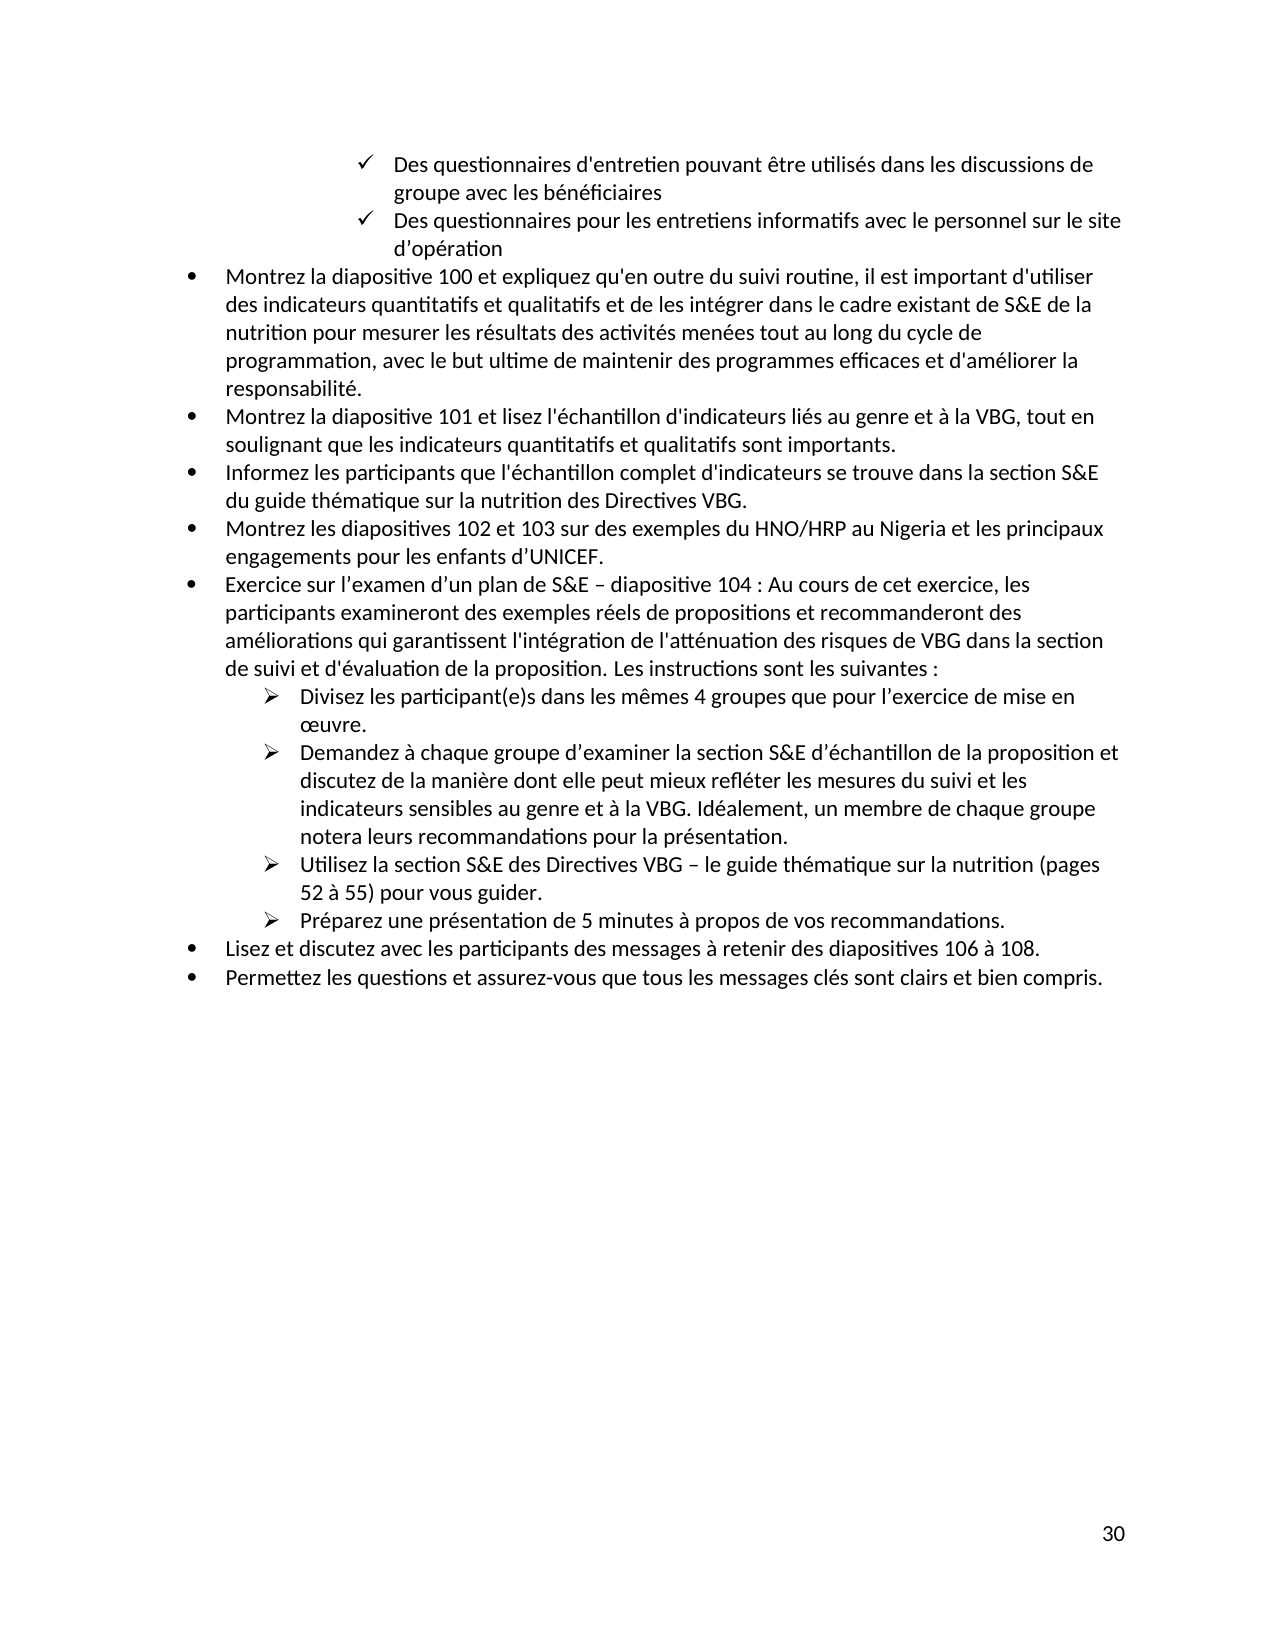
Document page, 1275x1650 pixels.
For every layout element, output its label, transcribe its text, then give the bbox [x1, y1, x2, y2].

list Informez les participants que l'échantillon complet d'indicateurs se trouve dans la section S&E du guide thématique sur la nutrition des Directives VBG. [188, 458, 1125, 514]
list Préparez une présentation de 5 minutes à propos de vos recommandations. [262, 907, 1125, 934]
list Utilisez la section S&E des Directives VBG – le guide thématique sur la nutrition (pages 52 à 55) pour vous guider. [262, 851, 1125, 907]
list Lisez et discutez avec les participants des messages à retenir des diapositives 106 à 108. [188, 934, 1125, 963]
list Montrez les diapositives 102 et 103 sur des exemples du HNO/HRP au Nigeria et les principaux engagements pour les enfants d’UNICEF. [188, 514, 1125, 570]
list Divisez les participant(e)s dans les mêmes 4 groupes que pour l’exercice de mise en œuvre. [262, 682, 1125, 738]
list Permettez les questions et assurez-vous que tous les messages clés sont clairs et bien compris. [188, 963, 1125, 991]
list Montrez la diapositive 101 et lisez l'échantillon d'indicateurs liés au genre et à la VBG, tout en soulignant que les indicateurs quantitatifs et qualitatifs sont importants. [188, 402, 1125, 458]
list Montrez la diapositive 100 et expliquez qu'en outre du suivi routine, il est important d'utiliser des indicateurs quantitatifs et qualitatifs et de les intégrer dans le cadre existant de S&E de la nutrition pour mesurer les résultats des activités menées tout au long du cycle de programmation, avec le but ultime de maintenir des programmes efficaces et d'améliorer la responsabilité. [188, 262, 1125, 402]
list Des questionnaires d'entretien pouvant être utilisés dans les discussions de groupe avec les bénéficiaires [356, 150, 1125, 206]
list Exercice sur l’examen d’un plan de S&E – diapositive 104 : Au cours de cet exercice, les participants examineront des exemples réels de propositions et recommanderont des améliorations qui garantissent l'intégration de l'atténuation des risques de VBG dans la section de suivi et d'évaluation de la proposition. Les instructions sont les suivantes : [187, 570, 1125, 682]
list Des questionnaires pour les entretiens informatifs avec le personnel sur le site d’opération [356, 206, 1125, 262]
list Demandez à chaque groupe d’examiner la section S&E d’échantillon de la proposition et discutez de la manière dont elle peut mieux refléter les mesures du suivi et les indicateurs sensibles au genre et à la VBG. Idéalement, un membre de chaque groupe notera leurs recommandations pour la présentation. [262, 738, 1125, 851]
